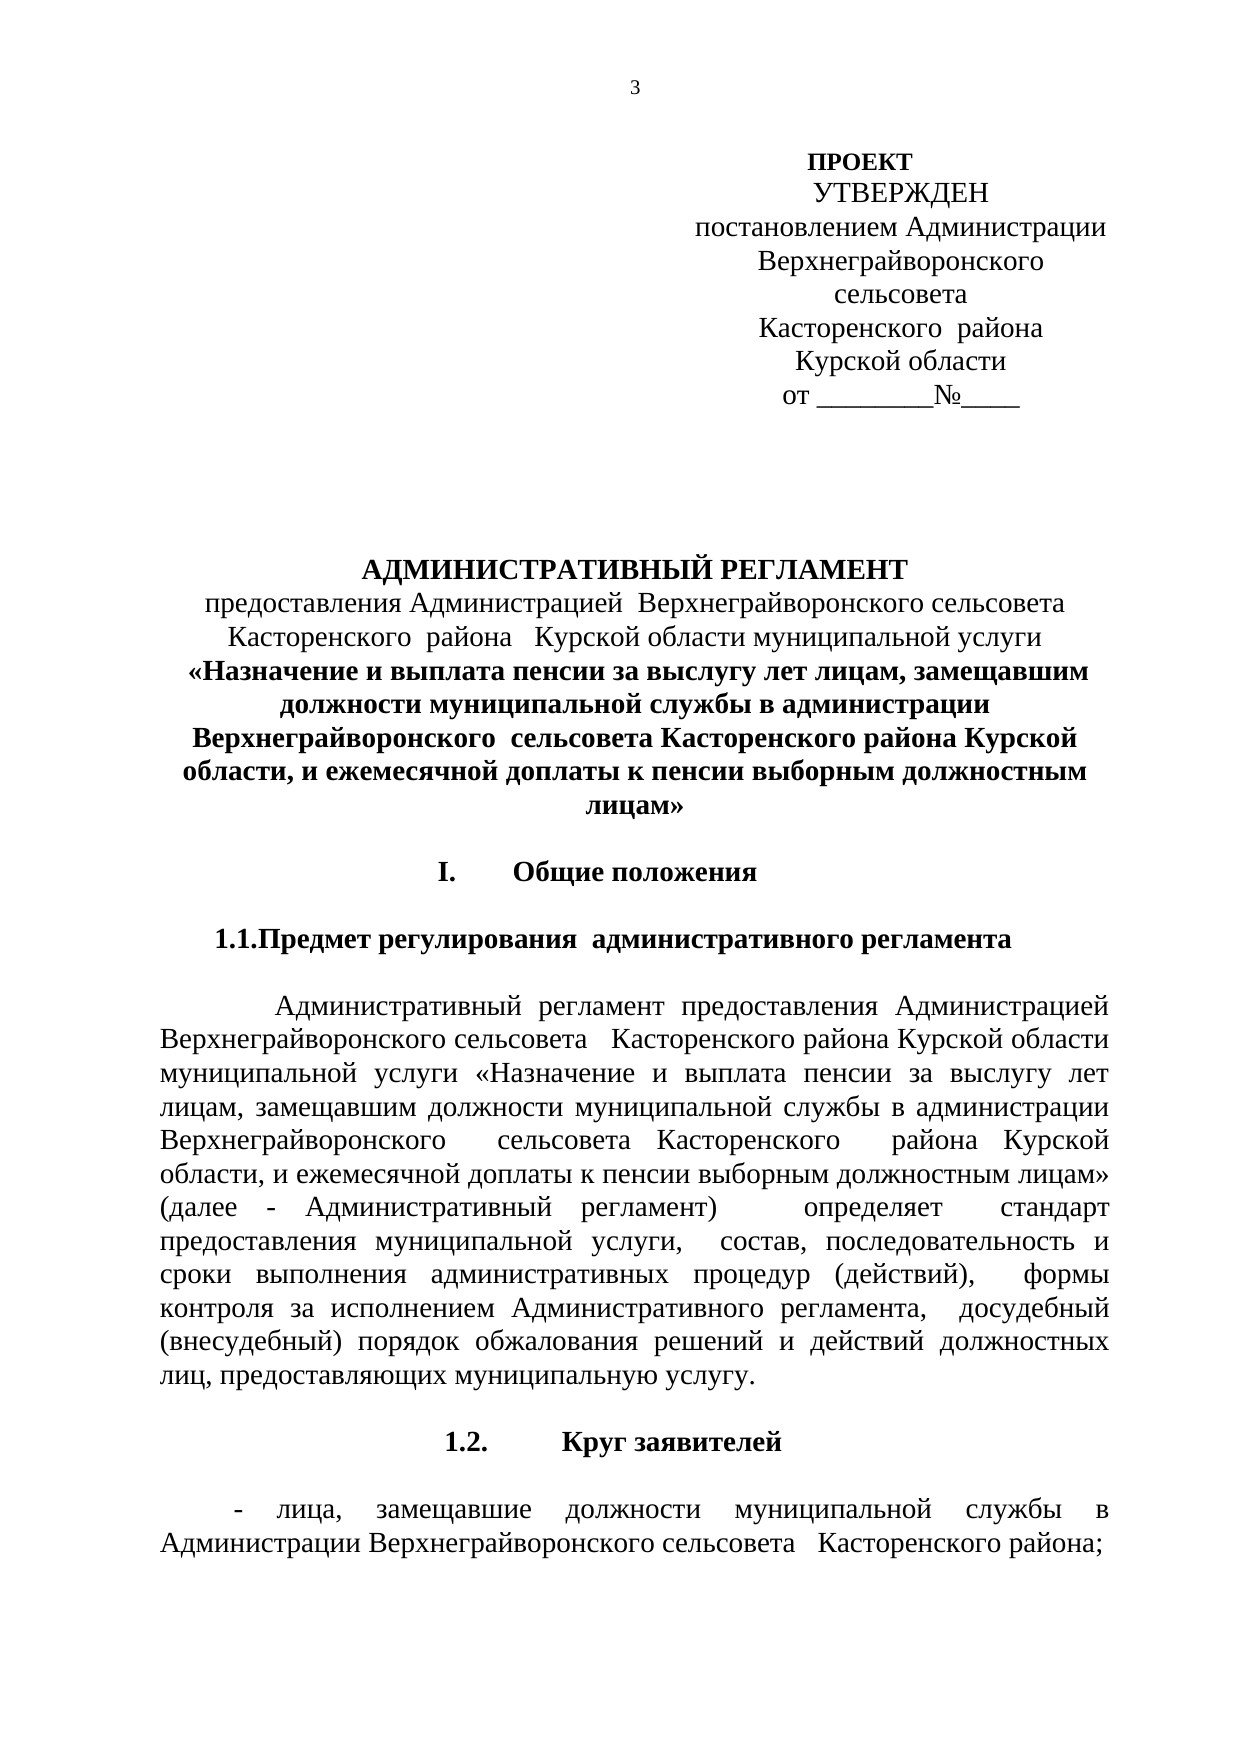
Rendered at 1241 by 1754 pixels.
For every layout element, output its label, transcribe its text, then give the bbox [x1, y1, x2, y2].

text Касторенского района Курской области муниципальной услуги [159, 619, 1110, 653]
text постановлением Администрации [691, 209, 1110, 243]
text - лица, замещавшие должности муниципальной службы в Администрации Верхнеграйворонского сельсовета Касторенского района; [159, 1491, 1110, 1558]
list Общие положения [84, 854, 1110, 887]
text ПРОЕКТ [159, 147, 1110, 176]
text Административный регламент предоставления Администрацией Верхнеграйворонского сельсовета Касторенского района Курской области муниципальной услуги «Назначение и выплата пенсии за выслугу лет лицам, замещавшим должности муниципальной службы в администрации Верхнеграйворонского сельсовета Касторенского района Курской области, и ежемесячной доплаты к пенсии выборным должностным лицам» (далее - Административный регламент) определяет стандарт предоставления муниципальной услуги, состав, последовательность и сроки выполнения административных процедур (действий), формы контроля за исполнением Административного регламента, досудебный (внесудебный) порядок обжалования решений и действий должностных лиц, предоставляющих муниципальную услугу. [159, 988, 1110, 1391]
text предоставления Администрацией Верхнеграйворонского сельсовета [159, 586, 1110, 619]
text УТВЕРЖДЕН [691, 176, 1110, 209]
text АДМИНИСТРАТИВНЫЙ РЕГЛАМЕНТ [159, 552, 1110, 586]
text Верхнеграйворонского сельсовета [691, 243, 1110, 310]
text Курской области [691, 343, 1110, 377]
text «Назначение и выплата пенсии за выслугу лет лицам, замещавшим должности муниципальной службы в администрации Верхнеграйворонского сельсовета Касторенского района Курской области, и ежемесячной доплаты к пенсии выборным должностным лицам» [159, 653, 1110, 820]
text Касторенского района [691, 310, 1110, 343]
list Предмет регулирования административного регламента [116, 921, 1110, 954]
list Круг заявителей [116, 1424, 1110, 1458]
text от ________№____ [691, 377, 1110, 410]
